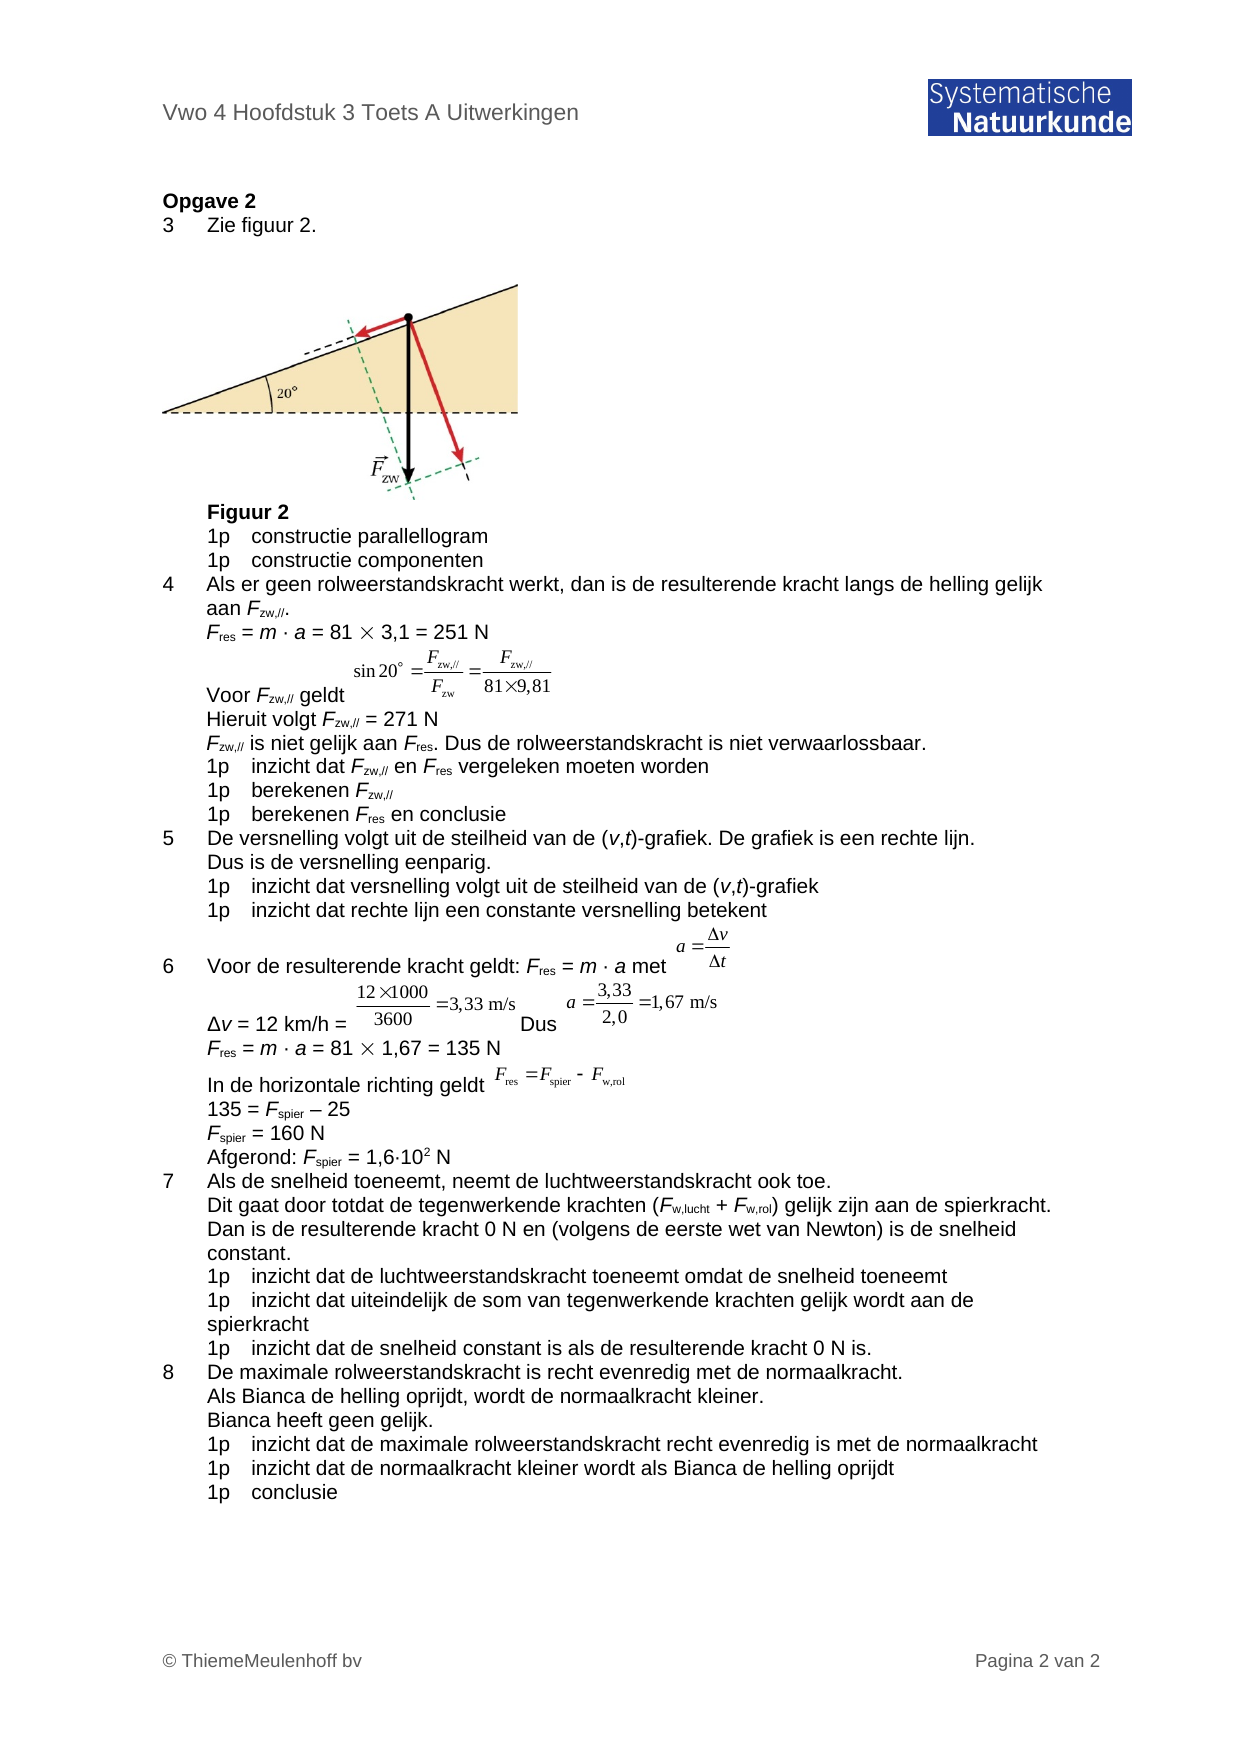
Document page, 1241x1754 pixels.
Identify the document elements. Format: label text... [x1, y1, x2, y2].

text Fzw,// is niet gelijk aan Fres. Dus de rolweerstandskracht is niet verwaarlossbaar. [162, 730, 1078, 754]
text 1p inzicht dat versnelling volgt uit de steilheid van de (v,t)-grafiek [162, 874, 1078, 898]
text Opgave 2 [162, 189, 1078, 213]
text Dit gaat door totdat de tegenwerkende krachten (Fw,lucht + Fw,rol) gelijk zijn aan de spierkracht. [162, 1192, 1078, 1216]
text Dus is de versnelling eenparig. [162, 850, 1078, 874]
text 1p inzicht dat de normaalkracht kleiner wordt als Bianca de helling oprijdt [162, 1456, 1078, 1480]
text Fres = m ∙ a = 81 1,67 = 135 N [162, 1036, 1078, 1060]
text 5 De versnelling volgt uit de steilheid van de (v,t)-grafiek. De grafiek is een rechte lijn. [162, 826, 1078, 850]
text Afgerond: Fspier = 1,6∙102 N [162, 1144, 1078, 1168]
text Hieruit volgt Fzw,// = 271 N [162, 706, 1078, 730]
text Als Bianca de helling oprijdt, wordt de normaalkracht kleiner. [162, 1384, 1078, 1408]
text 1p inzicht dat de luchtweerstandskracht toeneemt omdat de snelheid toeneemt [162, 1264, 1078, 1288]
text 1p constructie parallellogram [162, 524, 1078, 548]
text Bianca heeft geen gelijk. [162, 1408, 1078, 1432]
text 3 Zie figuur 2. [162, 213, 1078, 237]
text 135 = Fspier – 25 [162, 1097, 1078, 1121]
text 1p inzicht dat uiteindelijk de som van tegenwerkende krachten gelijk wordt aan de spierkracht [162, 1288, 1078, 1336]
text 1p inzicht dat Fzw,// en Fres vergeleken moeten worden [162, 754, 1078, 778]
text Fres = m ∙ a = 81 3,1 = 251 N [162, 620, 1078, 644]
text 8 De maximale rolweerstandskracht is recht evenredig met de normaalkracht. [162, 1360, 1078, 1384]
picture [162, 284, 518, 500]
text 1p inzicht dat rechte lijn een constante versnelling betekent [162, 898, 1078, 922]
text Fspier = 160 N [162, 1121, 1078, 1144]
text 1p constructie componenten [162, 548, 1078, 572]
text Figuur 2 [162, 500, 1078, 524]
text 4 Als er geen rolweerstandskracht werkt, dan is de resulterende kracht langs de helling gelijk aan Fzw,//. [162, 572, 1078, 620]
text In de horizontale richting geldt [162, 1060, 1078, 1097]
text 1p berekenen Fzw,// [162, 778, 1078, 802]
text 6 Voor de resulterende kracht geldt: Fres = m ∙ a met [162, 922, 1078, 977]
text Voor Fzw,// geldt [162, 644, 1078, 706]
text Δv = 12 km/h = Dus [162, 977, 1078, 1036]
text 1p conclusie [162, 1480, 1078, 1504]
text 1p inzicht dat de snelheid constant is als de resulterende kracht 0 N is. [162, 1336, 1078, 1360]
picture [928, 79, 1132, 136]
text 7 Als de snelheid toeneemt, neemt de luchtweerstandskracht ook toe. [162, 1168, 1078, 1192]
text 1p inzicht dat de maximale rolweerstandskracht recht evenredig is met de normaalkracht [162, 1432, 1078, 1456]
text 1p berekenen Fres en conclusie [162, 802, 1078, 826]
text Dan is de resulterende kracht 0 N en (volgens de eerste wet van Newton) is de snelheid constant. [207, 1216, 1078, 1264]
